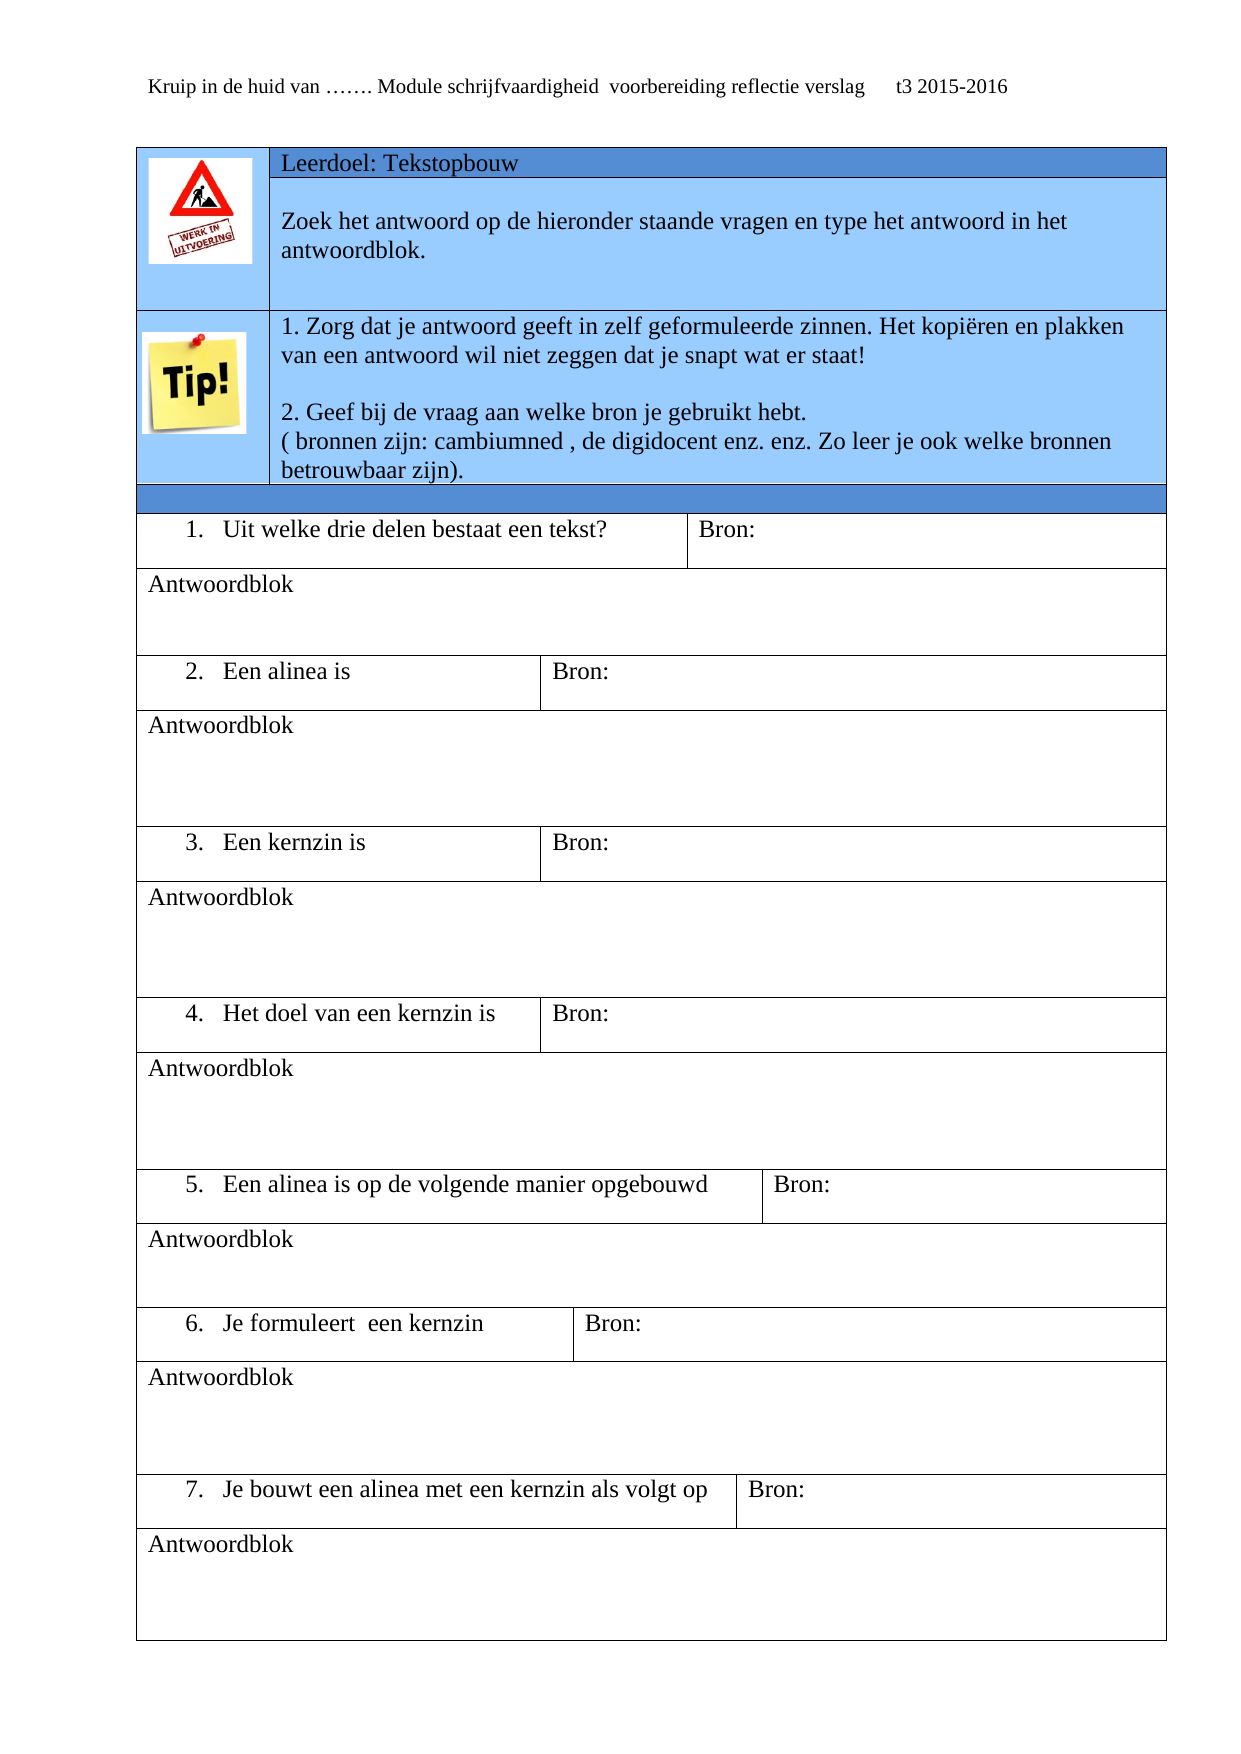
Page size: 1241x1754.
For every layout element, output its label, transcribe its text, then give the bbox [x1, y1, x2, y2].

table_cell Bron: [541, 827, 1166, 881]
table_cell Je bouwt een alinea met een kernzin als volgt op [137, 1475, 736, 1528]
table_cell Bron: [541, 998, 1166, 1052]
table_cell Een alinea is op de volgende manier opgebouwd [137, 1170, 762, 1223]
table_cell Antwoordblok [137, 569, 1166, 655]
table_cell Bron: [763, 1170, 1166, 1223]
table_cell Een kernzin is [137, 827, 540, 881]
picture [142, 332, 247, 434]
table_cell Bron: [737, 1475, 1166, 1528]
table_cell Een alinea is [137, 656, 540, 709]
picture [148, 158, 253, 264]
table_cell Antwoordblok [137, 882, 1166, 997]
table_cell [137, 311, 269, 483]
table_cell Uit welke drie delen bestaat een tekst? [137, 514, 687, 568]
table_cell Zoek het antwoord op de hieronder staande vragen en type het antwoord in het antwoordblok. [270, 178, 1166, 310]
table_cell 1. Zorg dat je antwoord geeft in zelf geformuleerde zinnen. Het kopiëren en plakken van een antwoord wil niet zeggen dat je snapt wat er staat! 2. Geef bij de vraag aan welke bron je gebruikt hebt. ( bronnen zijn: cambiumned , de digidocent enz. enz. Zo leer je ook welke bronnen betrouwbaar zijn). [270, 311, 1166, 483]
table_cell Bron: [688, 514, 1166, 568]
table_header [137, 148, 269, 310]
table_cell [137, 485, 1166, 513]
table_cell Antwoordblok [137, 1224, 1166, 1307]
table_cell Antwoordblok [137, 1053, 1166, 1168]
table_cell Bron: [574, 1308, 1166, 1361]
table_cell Antwoordblok [137, 1529, 1166, 1640]
table_cell Je formuleert een kernzin [137, 1308, 573, 1361]
table_cell Antwoordblok [137, 711, 1166, 826]
table_cell Bron: [541, 656, 1166, 709]
table_header Leerdoel: Tekstopbouw [270, 148, 1166, 177]
table_cell Het doel van een kernzin is [137, 998, 540, 1052]
table_cell Antwoordblok [137, 1362, 1166, 1473]
